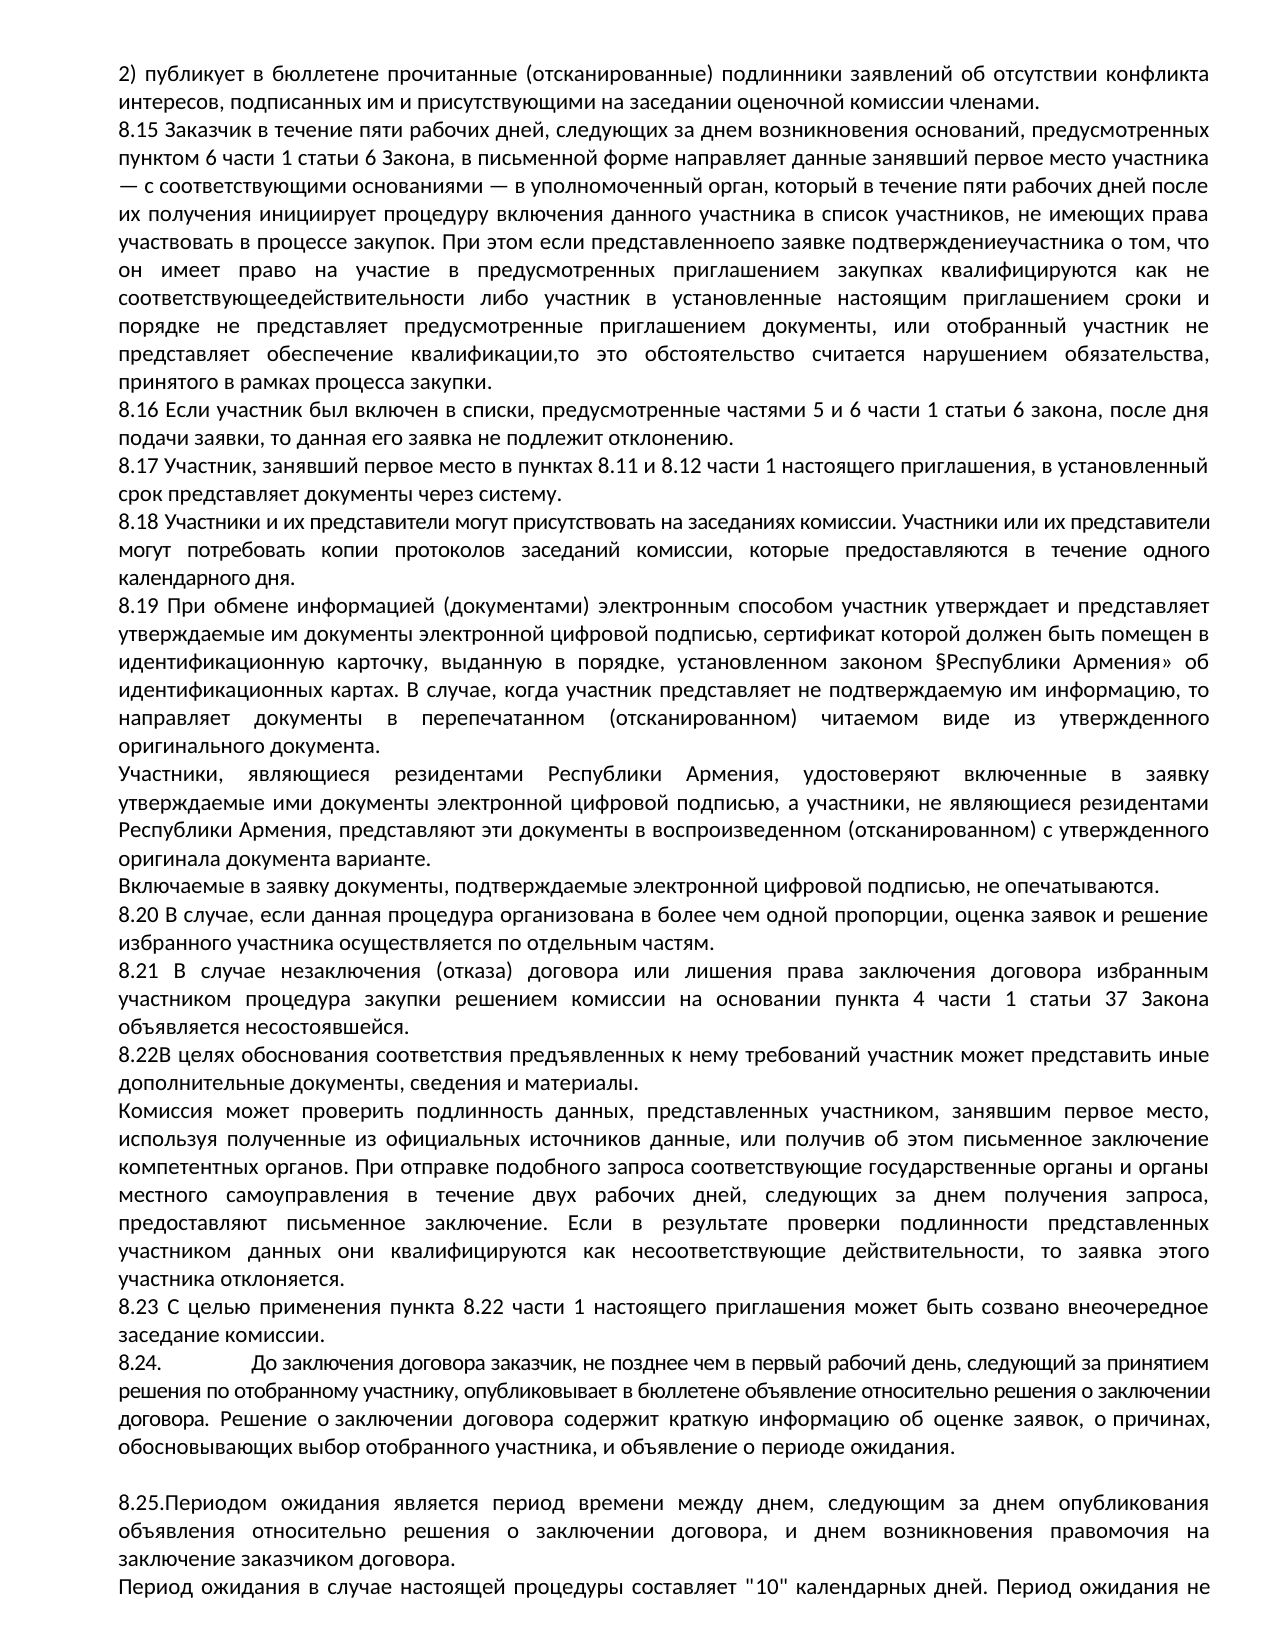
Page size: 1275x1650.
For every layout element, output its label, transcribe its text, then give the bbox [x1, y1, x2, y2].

text Комиссия может проверить подлинность данных, представленных участником, занявшим первое место, используя полученные из официальных источников данные, или получив об этом письменное заключение компетентных органов. При отправке подобного запроса соответствующие государственные органы и органы местного самоуправления в течение двух рабочих дней, следующих за днем получения запроса, предоставляют письменное заключение. Если в результате проверки подлинности представленных участником данных они квалифицируются как несоответствующие действительности, то заявка этого участника отклоняется. [118, 1096, 1211, 1292]
text 8.17 Участник, занявший первое место в пунктах 8.11 и 8.12 части 1 настоящего приглашения, в установленный срок представляет документы через систему. [118, 451, 1211, 507]
text 8.16 Если участник был включен в списки, предусмотренные частями 5 и 6 части 1 статьи 6 закона, после дня подачи заявки, то данная его заявка не подлежит отклонению. [118, 395, 1211, 451]
text 8.23 С целью применения пункта 8.22 части 1 настоящего приглашения может быть созвано внеочередное заседание комиссии. [118, 1292, 1211, 1348]
text 8.21 В случае незаключения (отказа) договора или лишения права заключения договора избранным участником процедура закупки решением комиссии на основании пункта 4 части 1 статьи 37 Закона объявляется несостоявшейся. [118, 956, 1211, 1040]
text 8.15 Заказчик в течение пяти рабочих дней, следующих за днем возникновения оснований, предусмотренных пунктом 6 части 1 статьи 6 Закона, в письменной форме направляет данные занявший первое место участника — с соответствующими основаниями — в уполномоченный орган, который в течение пяти рабочих дней после их получения инициирует процедуру включения данного участника в список участников, не имеющих права участвовать в процессе закупок. При этом если представленноепо заявке подтверждениеучастника о том, что он имеет право на участие в предусмотренных приглашением закупках квалифицируются как не соответствующеедействительности либо участник в установленные настоящим приглашением сроки и порядке не представляет предусмотренные приглашением документы, или отобранный участник не представляет обеспечение квалификации,то это обстоятельство считается нарушением обязательства, принятого в рамках процесса закупки. [118, 115, 1211, 395]
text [118, 1572, 1211, 1600]
text Участники, являющиеся резидентами Республики Армения, удостоверяют включенные в заявку утверждаемые ими документы электронной цифровой подписью, а участники, не являющиеся резидентами Республики Армения, представляют эти документы в воспроизведенном (отсканированном) с утвержденного оригинала документа варианте. [118, 759, 1211, 872]
text 8.24. До заключения договора заказчик, не позднее чем в первый рабочий день, следующий за принятием решения по отобранному участнику, опубликовывает в бюллетене объявление относительно решения о заключении договора. Решение о заключении договора содержит краткую информацию об оценке заявок, о причинах, обосновывающих выбор отобранного участника, и объявление о периоде ожидания. [118, 1348, 1211, 1460]
text 8.18 Участники и их представители могут присутствовать на заседаниях комиссии. Участники или их представители могут потребовать копии протоколов заседаний комиссии, которые предоставляются в течение одного календарного дня. [118, 507, 1211, 591]
text 8.22В целях обоснования соответствия предъявленных к нему требований участник может представить иные дополнительные документы, сведения и материалы. [118, 1040, 1211, 1096]
text 8.20 В случае, если данная процедура организована в более чем одной пропорции, оценка заявок и решение избранного участника осуществляется по отдельным частям. [118, 900, 1211, 956]
text 8.19 При обмене информацией (документами) электронным способом участник утверждает и представляет утверждаемые им документы электронной цифровой подписью, сертификат которой должен быть помещен в идентификационную карточку, выданную в порядке, установленном законом §Республики Армения» об идентификационных картах. В случае, когда участник представляет не подтверждаемую им информацию, то направляет документы в перепечатанном (отсканированном) читаемом виде из утвержденного оригинального документа. [118, 591, 1211, 759]
text Включаемые в заявку документы, подтверждаемые электронной цифровой подписью, не опечатываются. [118, 872, 1211, 900]
text 8.25.Периодом ожидания является период времени между днем, следующим за днем опубликования объявления относительно решения о заключении договора, и днем возникновения правомочия на заключение заказчиком договора. [118, 1488, 1211, 1572]
text 2) публикует в бюллетене прочитанные (отсканированные) подлинники заявлений об отсутствии конфликта интересов, подписанных им и присутствующими на заседании оценочной комиссии членами. [118, 59, 1211, 115]
